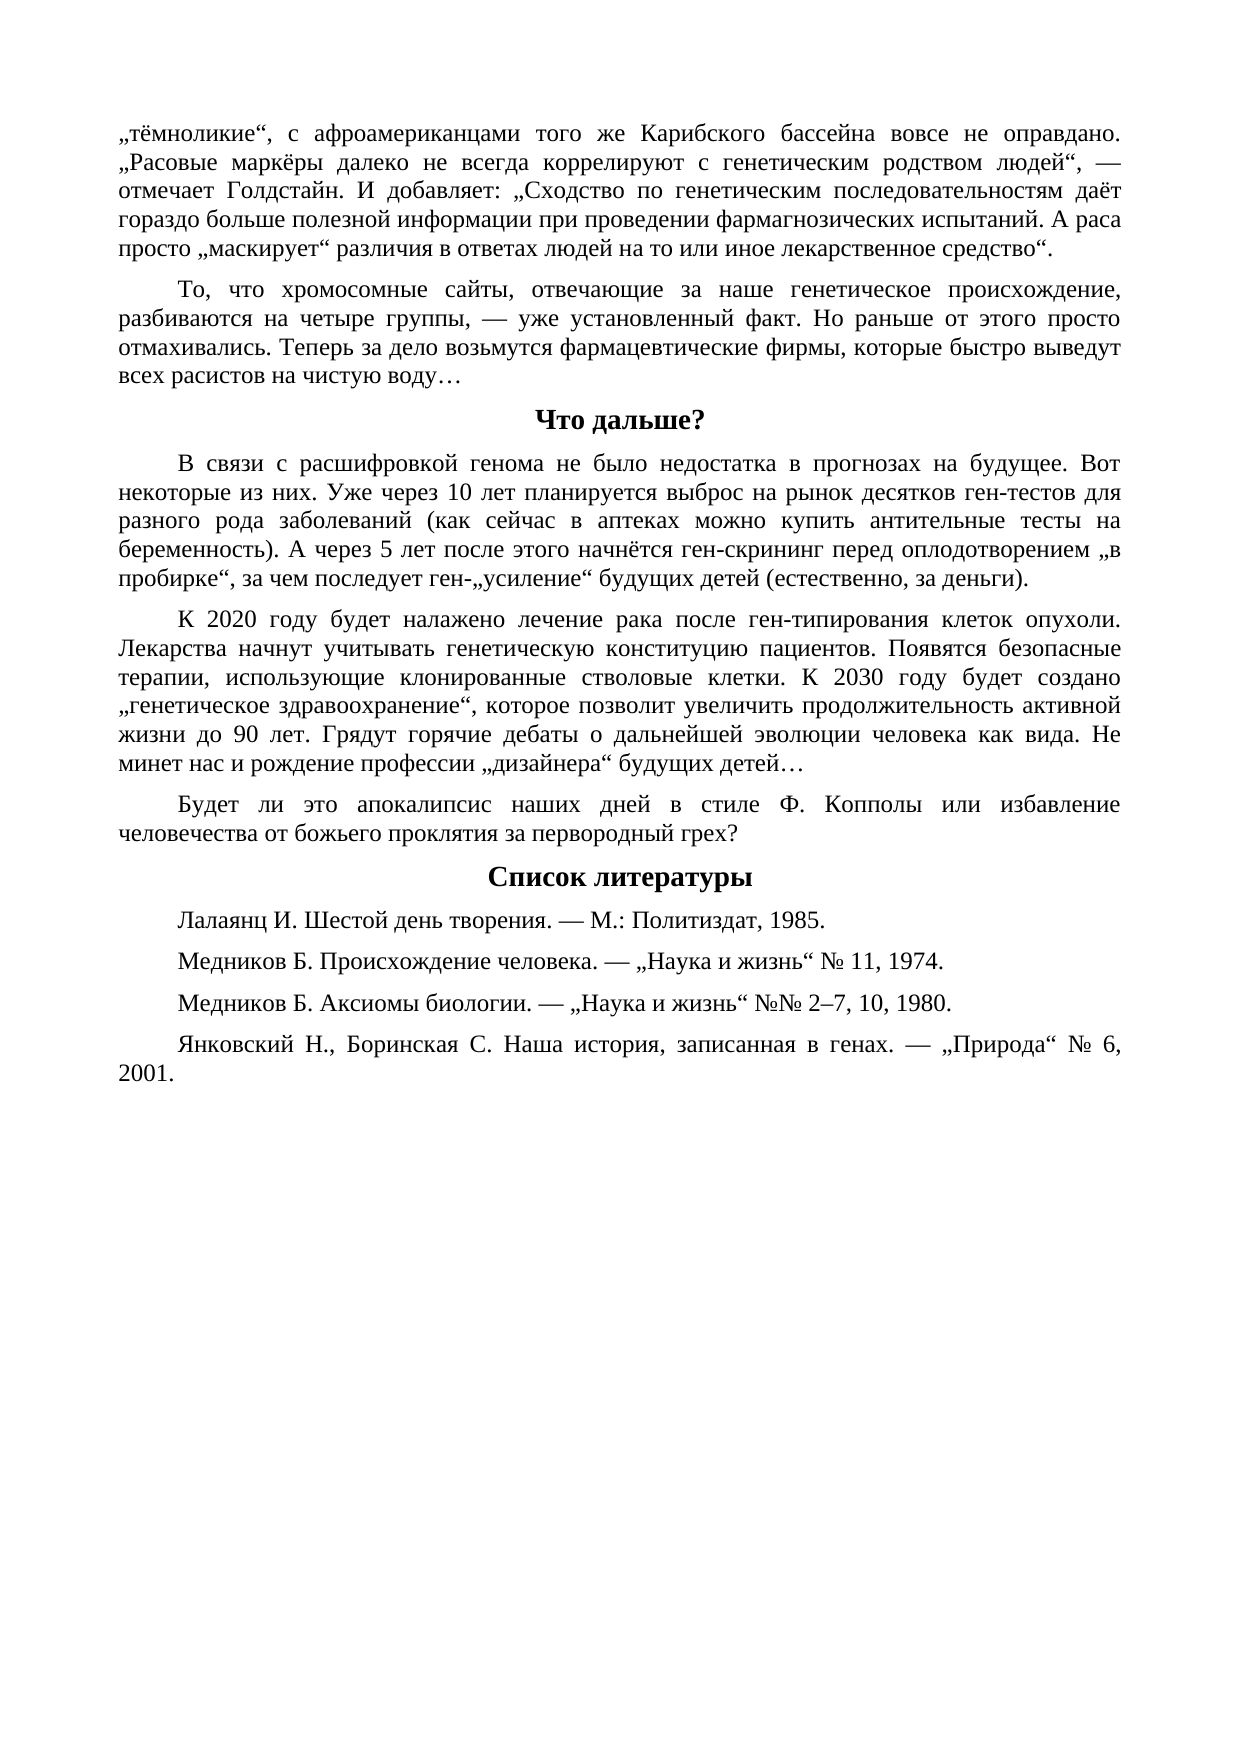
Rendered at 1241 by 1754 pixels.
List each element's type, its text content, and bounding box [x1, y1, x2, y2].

text В связи с расшифровкой генома не было недостатка в прогнозах на будущее. Вот некоторые из них. Уже через 10 лет планируется выброс на рынок десятков ген-тестов для разного рода заболеваний (как сейчас в аптеках можно купить антительные тесты на беременность). А через 5 лет после этого начнётся ген-скрининг перед оплодотворением „в пробирке“, за чем последует ген-„усиление“ будущих детей (естественно, за деньги). [118, 448, 1122, 592]
text Что дальше? [118, 402, 1122, 435]
text Список литературы [118, 859, 1122, 893]
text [118, 118, 1122, 262]
text Янковский Н., Боринская С. Наша история, записанная в генах. — „Природа“ № 6, 2001. [118, 1029, 1122, 1086]
text К 2020 году будет налажено лечение рака после ген-типирования клеток опухоли. Лекарства начнут учитывать генетическую конституцию пациентов. Появятся безопасные терапии, использующие клонированные стволовые клетки. К 2030 году будет создано „генетическое здравоохранение“, которое позволит увеличить продолжительность активной жизни до 90 лет. Грядут горячие дебаты о дальнейшей эволюции человека как вида. Не минет нас и рождение профессии „дизайнера“ будущих детей… [118, 604, 1122, 777]
text Медников Б. Аксиомы биологии. — „Наука и жизнь“ №№ 2–7, 10, 1980. [118, 988, 1122, 1016]
text То, что хромосомные сайты, отвечающие за наше генетическое происхождение, разбиваются на четыре группы, — уже установленный факт. Но раньше от этого просто отмахивались. Теперь за дело возьмутся фармацевтические фирмы, которые быстро выведут всех расистов на чистую воду… [118, 274, 1122, 389]
text Лалаянц И. Шестой день творения. — М.: Политиздат, 1985. [118, 905, 1122, 934]
text Будет ли это апокалипсис наших дней в стиле Ф. Копполы или избавление человечества от божьего проклятия за первородный грех? [118, 789, 1122, 847]
text Медников Б. Происхождение человека. — „Наука и жизнь“ № 11, 1974. [118, 946, 1122, 975]
